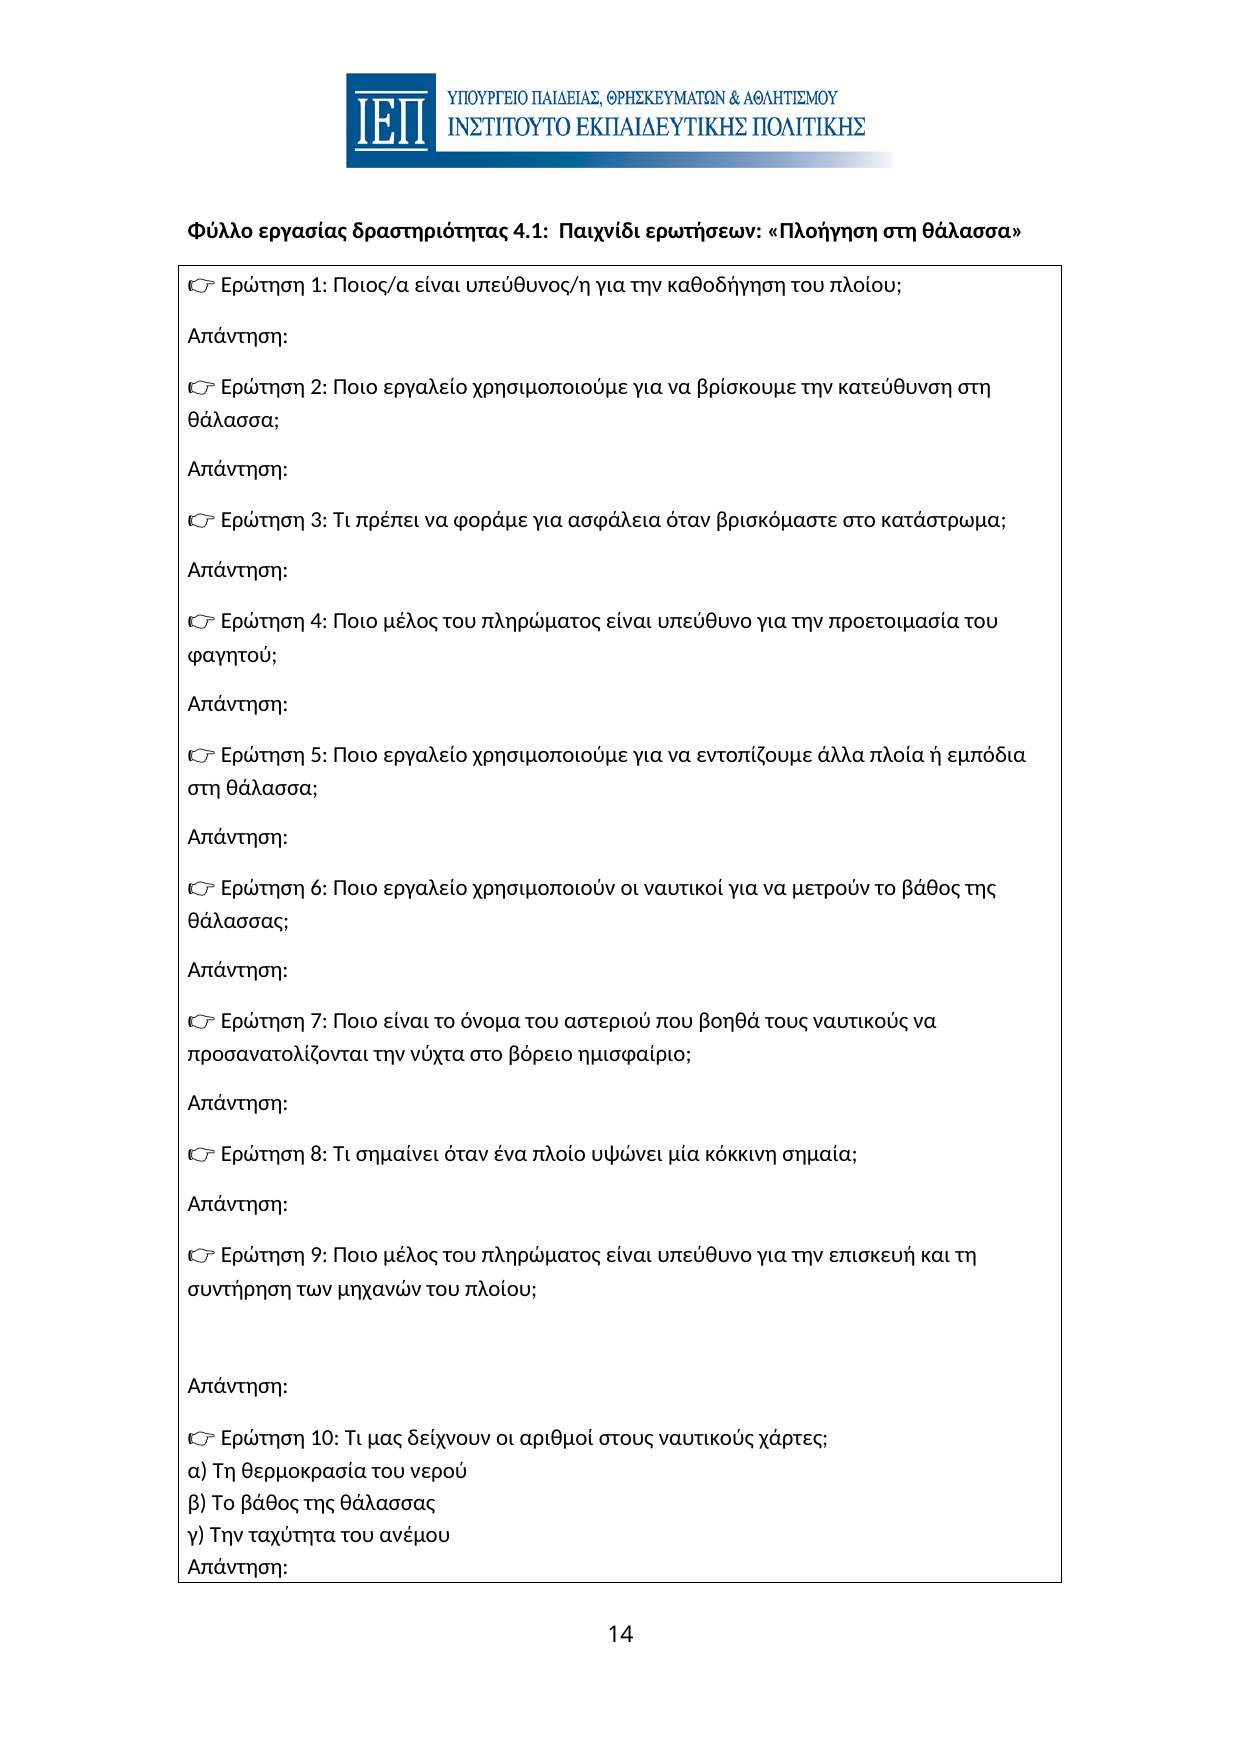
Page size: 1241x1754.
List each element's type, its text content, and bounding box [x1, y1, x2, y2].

text Απάντηση: [179, 1549, 1061, 1582]
text Απάντηση: [179, 1085, 1061, 1116]
text Απάντηση: [179, 451, 1061, 482]
text 👉 Ερώτηση 7: Ποιο είναι το όνομα του αστεριού που βοηθά τους ναυτικούς να προσανατολίζονται την νύχτα στο βόρειο ημισφαίριο; [179, 1001, 1061, 1067]
text Απάντηση: [179, 1368, 1061, 1399]
text Απάντηση: [179, 552, 1061, 584]
text Απάντηση: [179, 318, 1061, 349]
text 👉 Ερώτηση 5: Ποιο εργαλείο χρησιμοποιούμε για να εντοπίζουμε άλλα πλοία ή εμπόδια στη θάλασσα; [179, 734, 1061, 801]
text Απάντηση: [179, 819, 1061, 850]
text 👉 Ερώτηση 8: Τι σημαίνει όταν ένα πλοίο υψώνει μία κόκκινη σημαία; [179, 1134, 1061, 1168]
picture [346, 73, 894, 168]
text 👉 Ερώτηση 4: Ποιο μέλος του πληρώματος είναι υπεύθυνο για την προετοιμασία του φαγητού; [179, 601, 1061, 668]
text Φύλλο εργασίας δραστηριότητας 4.1: Παιχνίδι ερωτήσεων: «Πλοήγηση στη θάλασσα» [187, 216, 1053, 244]
text 👉 Ερώτηση 1: Ποιος/α είναι υπεύθυνος/η για την καθοδήγηση του πλοίου; [179, 266, 1061, 300]
text 👉 Ερώτηση 10: Τι μας δείχνουν οι αριθμοί στους ναυτικούς χάρτες; α) Τη θερμοκρασία του νερού β) Το βάθος της θάλασσας γ) Την ταχύτητα του ανέμου [179, 1417, 1061, 1548]
text 👉 Ερώτηση 6: Ποιο εργαλείο χρησιμοποιούν οι ναυτικοί για να μετρούν το βάθος της θάλασσας; [179, 868, 1061, 934]
text Απάντηση: [179, 1186, 1061, 1218]
text Απάντηση: [179, 952, 1061, 983]
text Απάντηση: [179, 686, 1061, 717]
text 👉 Ερώτηση 3: Τι πρέπει να φοράμε για ασφάλεια όταν βρισκόμαστε στο κατάστρωμα; [179, 500, 1061, 534]
text 👉 Ερώτηση 9: Ποιο μέλος του πληρώματος είναι υπεύθυνο για την επισκευή και τη συντήρηση των μηχανών του πλοίου; [179, 1235, 1061, 1302]
text 👉 Ερώτηση 2: Ποιο εργαλείο χρησιμοποιούμε για να βρίσκουμε την κατεύθυνση στη θάλασσα; [179, 367, 1061, 433]
